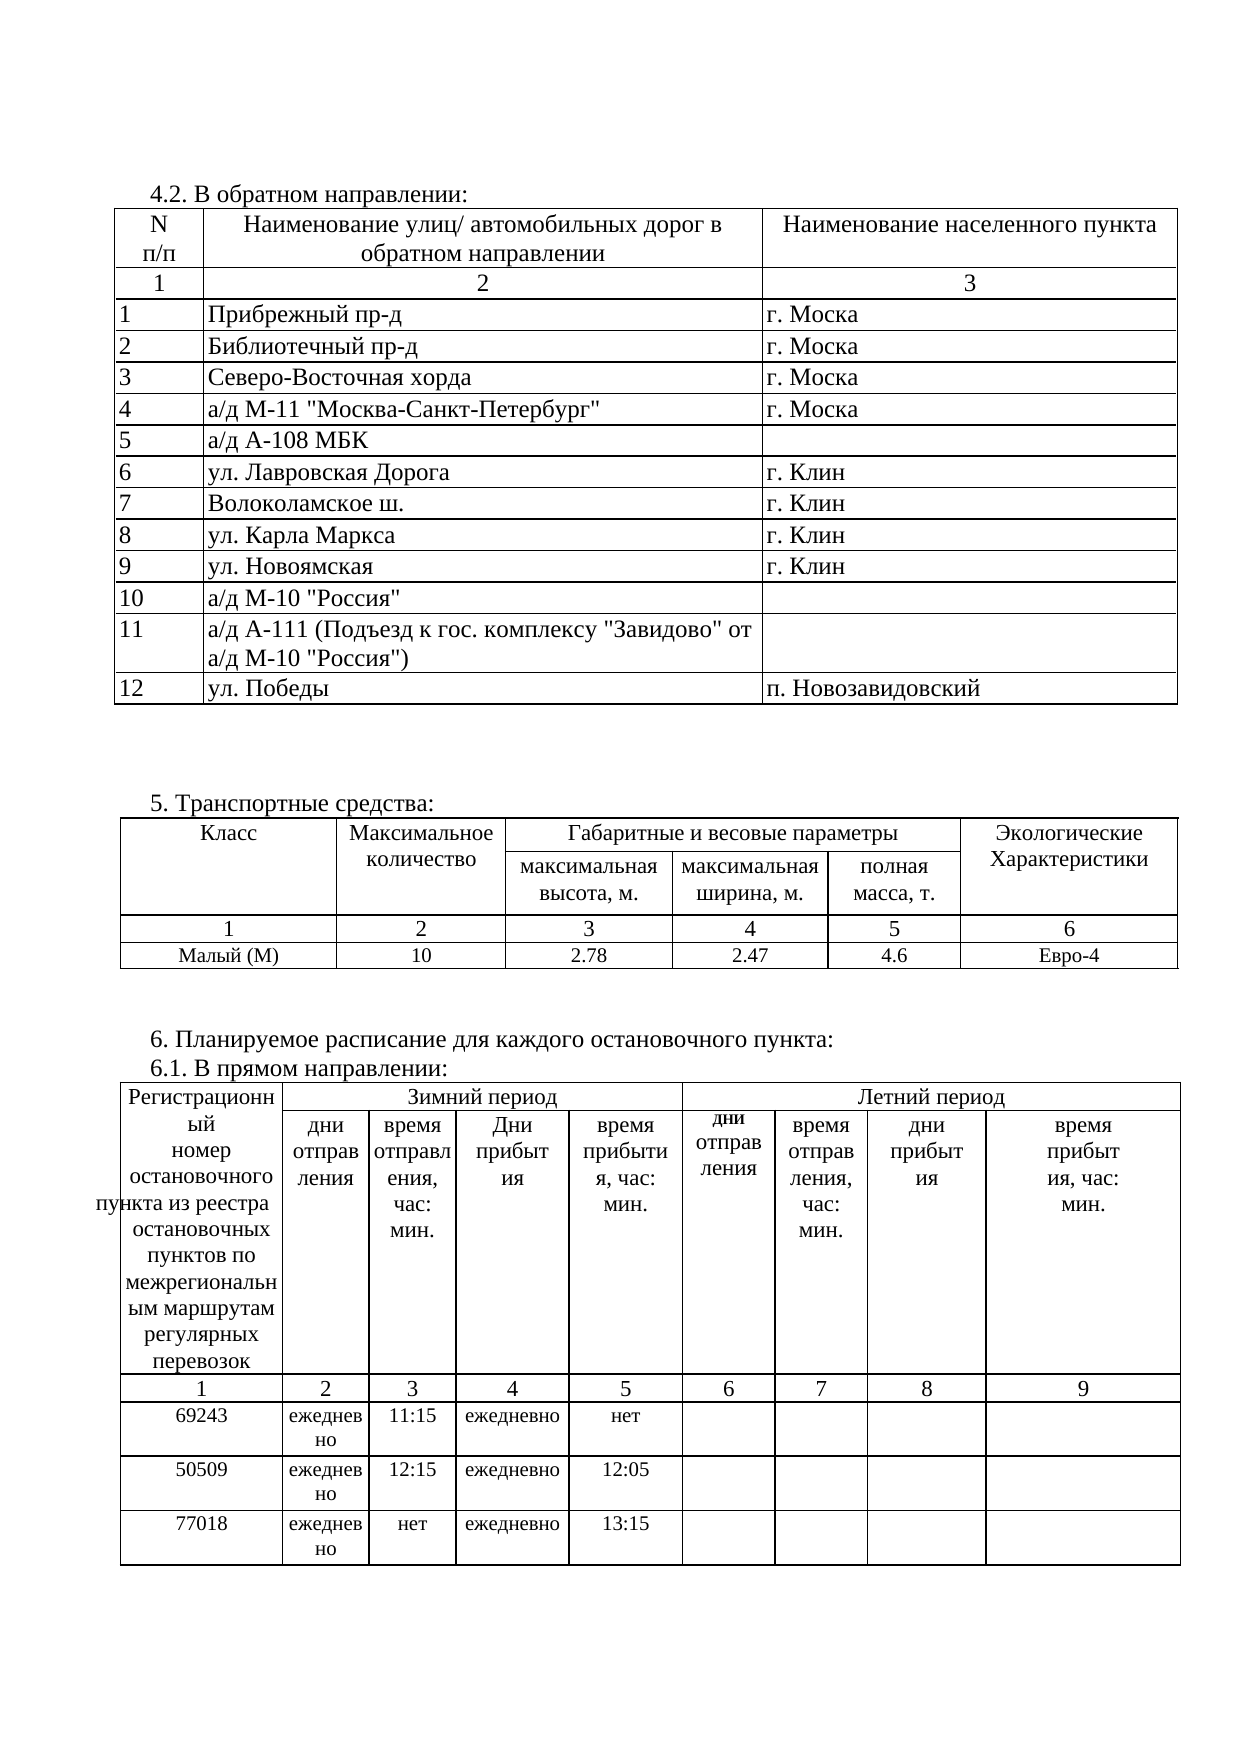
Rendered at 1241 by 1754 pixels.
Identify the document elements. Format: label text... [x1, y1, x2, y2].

table_cell 8 [868, 1375, 985, 1401]
table_cell дни прибыт ия [868, 1111, 985, 1373]
table_cell Волоколамское ш. [204, 488, 762, 518]
table_cell 4 [673, 916, 827, 942]
table_cell г. Клин [763, 518, 1177, 550]
table_header Летний период [683, 1083, 1180, 1109]
table_cell Дни прибыт ия [457, 1111, 568, 1373]
table_cell ул. Новоямская [204, 551, 762, 581]
table_cell нет [370, 1511, 455, 1564]
table_cell ежедневно [457, 1403, 568, 1455]
table_cell [776, 1511, 867, 1564]
table_cell Малый (М) [121, 943, 336, 967]
table_header Наименование населенного пункта [763, 209, 1177, 267]
table_cell ежедневно [457, 1511, 568, 1564]
table_cell г. Клин [763, 455, 1177, 487]
table_cell 2 [337, 916, 505, 942]
table_cell Евро-4 [961, 943, 1177, 967]
table_cell 10 [337, 943, 505, 967]
table_cell 9 [115, 551, 203, 581]
table_cell дни отправ ления [283, 1111, 368, 1373]
table_cell 12:05 [570, 1457, 682, 1510]
table_cell 7 [115, 488, 203, 518]
table_cell 5 [115, 425, 203, 455]
table_cell 2.47 [673, 943, 827, 967]
table_header Максимальное количество [337, 819, 505, 914]
table_cell 11:15 [370, 1403, 455, 1455]
text 5. Транспортные средства: [150, 788, 1090, 817]
table_cell 69243 [121, 1403, 282, 1455]
table_cell 2 [204, 268, 762, 298]
table_cell время отправл ения, час: мин. [370, 1111, 455, 1373]
table_cell 6 [961, 916, 1177, 942]
table_cell ДНИ отправ ления [683, 1111, 774, 1373]
table_header Габаритные и весовые параметры [506, 819, 960, 851]
table_cell [987, 1457, 1180, 1510]
table_cell 10 [115, 582, 203, 613]
table_cell 1 [115, 268, 203, 298]
table_header Класс [121, 819, 336, 914]
table_cell а/д А-108 МБК [204, 426, 762, 455]
table_cell г. Моска [763, 361, 1177, 392]
table_cell [763, 613, 1177, 672]
table_cell ул. Победы [204, 673, 762, 703]
table_cell 11 [115, 614, 203, 672]
text 6. Планируемое расписание для каждого остановочного пункта: [150, 1024, 1090, 1053]
table_cell [683, 1403, 774, 1455]
text 4.2. В обратном направлении: [150, 179, 1090, 207]
table_cell а/д М-10 "Россия" [204, 583, 762, 613]
table_cell [987, 1403, 1180, 1455]
table_cell 1 [121, 916, 336, 942]
table_cell ежедневно [283, 1511, 368, 1564]
table_cell ежедневно [457, 1457, 568, 1510]
table_cell 12 [115, 673, 203, 703]
table_cell 3 [506, 916, 672, 942]
table_cell 8 [115, 519, 203, 550]
table_cell [868, 1403, 985, 1455]
table_cell нет [570, 1403, 682, 1455]
table_cell ежедневно [283, 1403, 368, 1455]
table_cell время прибыт ия, час: мин. [987, 1111, 1180, 1373]
table_cell максимальная высота, м. [506, 852, 672, 914]
table_cell ежедневно [283, 1457, 368, 1510]
table_header Зимний период [283, 1083, 682, 1109]
table_header N п/п [115, 209, 203, 267]
table_cell 3 [115, 362, 203, 392]
table_cell [763, 581, 1177, 613]
table_cell [763, 424, 1177, 455]
table_cell 2 [283, 1375, 368, 1401]
table_cell г. Моска [763, 393, 1177, 424]
table_cell 77018 [121, 1511, 282, 1564]
table_cell [868, 1511, 985, 1564]
table_cell п. Новозавидовский [763, 672, 1177, 703]
table_cell 9 [987, 1375, 1180, 1401]
table_cell [683, 1511, 774, 1564]
table_cell ул. Карла Маркса [204, 520, 762, 550]
table_cell время прибыти я, час: мин. [570, 1111, 682, 1373]
table_cell 3 [763, 267, 1177, 298]
table_cell 50509 [121, 1457, 282, 1510]
table_header Наименование улиц/ автомобильных дорог в обратном направлении [204, 209, 762, 267]
table_cell 6 [115, 456, 203, 487]
table_cell [776, 1457, 867, 1510]
table_cell Прибрежный пр-д [204, 300, 762, 329]
table_cell [683, 1457, 774, 1510]
table_cell 13:15 [570, 1511, 682, 1564]
table_cell 3 [370, 1375, 455, 1401]
table_cell полная масса, т. [829, 852, 960, 914]
table_cell [868, 1457, 985, 1510]
table_cell 5 [829, 916, 960, 942]
table_cell г. Моска [763, 330, 1177, 361]
table_cell 7 [776, 1375, 867, 1401]
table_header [121, 1083, 282, 1373]
table_cell 2 [115, 331, 203, 361]
table_cell а/д А-111 (Подъезд к гос. комплексу "Завидово" от а/д М-10 "Россия") [204, 614, 762, 672]
table_cell Библиотечный пр-д [204, 331, 762, 361]
table_cell время отправ ления, час: мин. [776, 1111, 867, 1373]
table_cell [776, 1403, 867, 1455]
table_cell 1 [115, 299, 203, 329]
table_cell 4.6 [829, 943, 960, 967]
text 6.1. В прямом направлении: [150, 1053, 1090, 1082]
table_cell 5 [570, 1375, 682, 1401]
table_cell г. Клин [763, 550, 1177, 581]
table_header Экологические Характеристики [961, 819, 1177, 914]
table_cell г. Клин [763, 487, 1177, 518]
table_cell 1 [121, 1375, 282, 1401]
table_cell 6 [683, 1375, 774, 1401]
table_cell 4 [457, 1375, 568, 1401]
table_cell а/д М-11 "Москва-Санкт-Петербург" [204, 394, 762, 424]
table_cell 2.78 [506, 943, 672, 967]
table_cell ул. Лавровская Дорога [204, 457, 762, 487]
table_cell 12:15 [370, 1457, 455, 1510]
table_cell Северо-Восточная хорда [204, 363, 762, 392]
table_cell 4 [115, 394, 203, 424]
table_cell максимальная ширина, м. [673, 852, 827, 914]
table_cell [987, 1511, 1180, 1564]
table_cell г. Моска [763, 298, 1177, 329]
